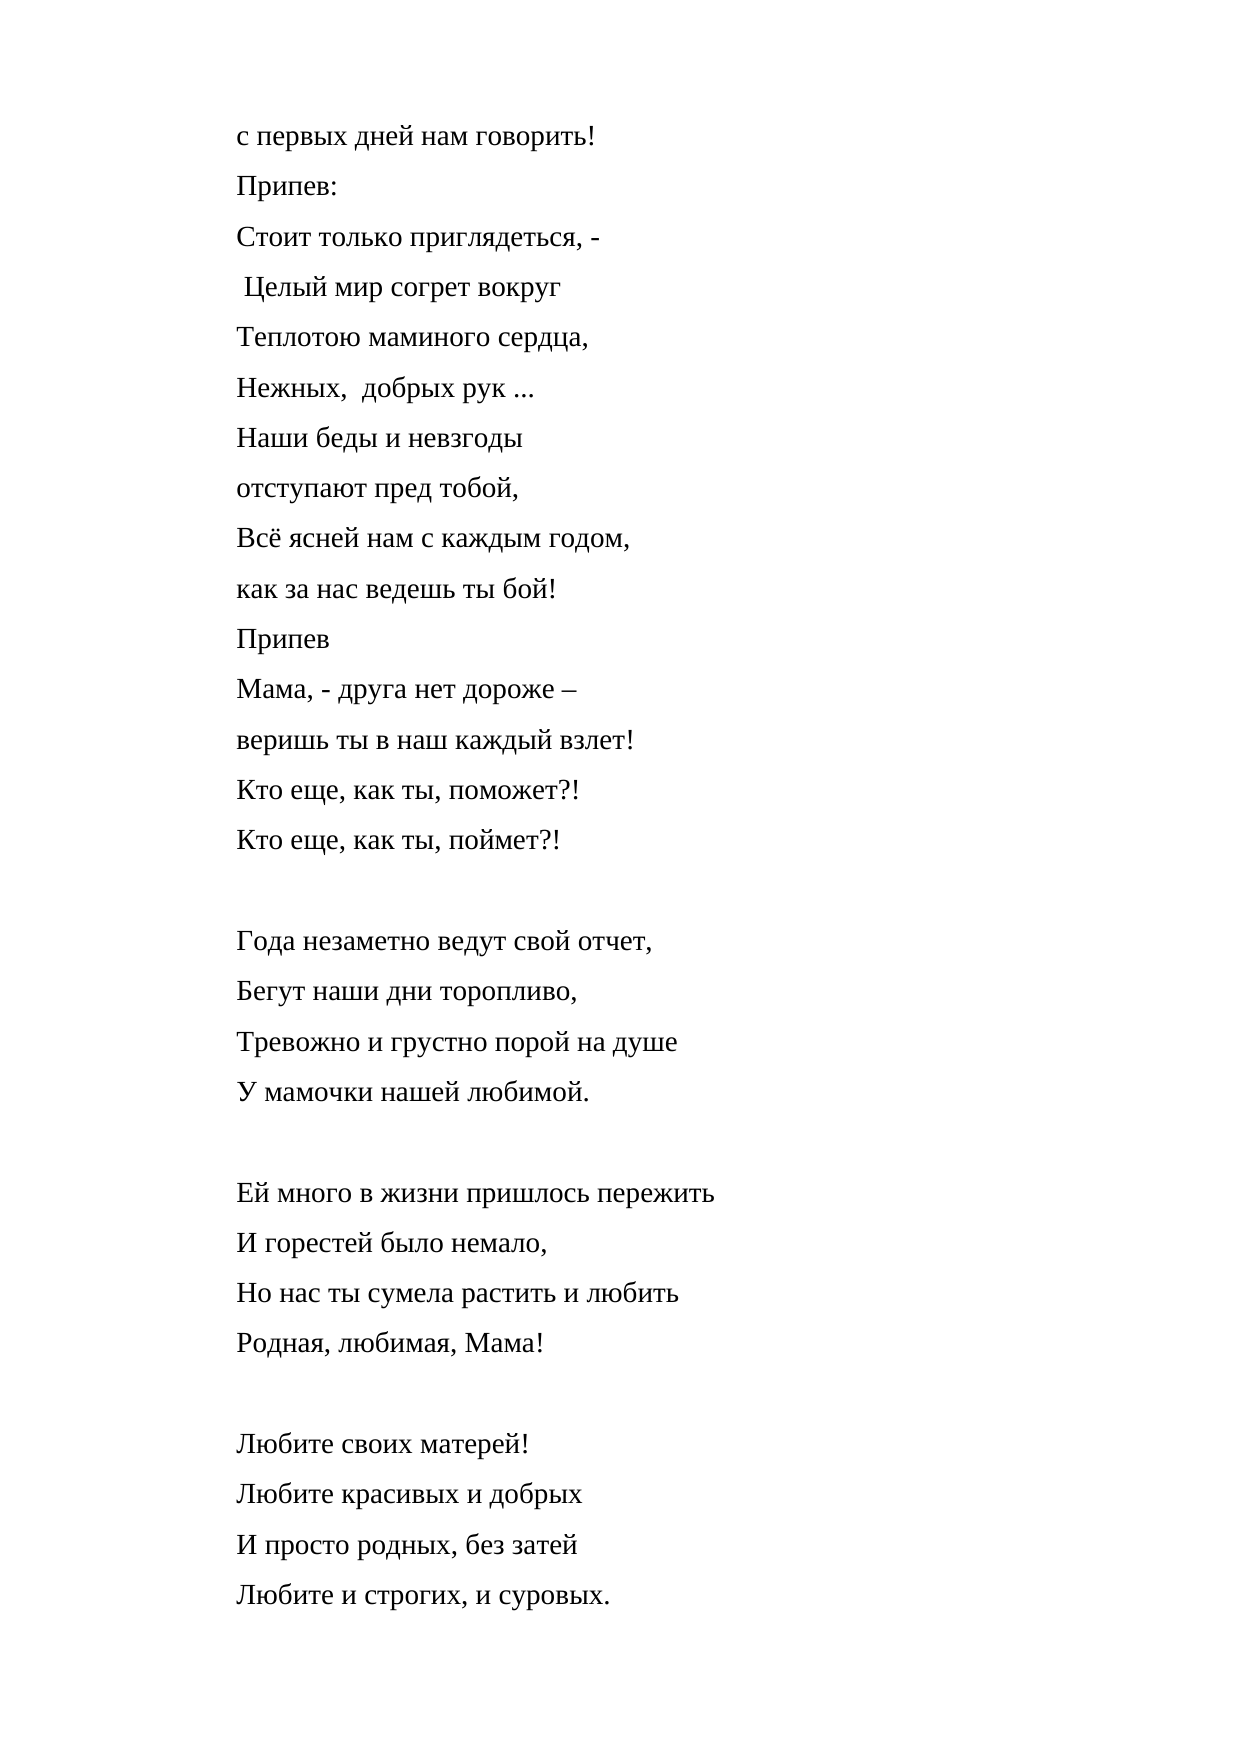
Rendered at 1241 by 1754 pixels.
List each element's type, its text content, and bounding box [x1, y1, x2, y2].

text Припев: [177, 168, 1152, 202]
text Кто еще, как ты, поможет?! [177, 772, 1152, 806]
text Наши беды и невзгоды [177, 420, 1152, 453]
text Года незаметно ведут свой отчет, [177, 923, 1152, 957]
text Тревожно и грустно порой на душе [177, 1024, 1152, 1057]
text У мамочки нашей любимой. [177, 1074, 1152, 1108]
text Стоит только приглядеться, - [177, 219, 1152, 252]
text Бегут наши дни торопливо, [177, 973, 1152, 1007]
text Нежных, добрых рук ... [177, 370, 1152, 403]
text Родная, любимая, Мама! [177, 1326, 1152, 1359]
text как за нас ведешь ты бой! [177, 571, 1152, 604]
text Припев [177, 621, 1152, 655]
text Теплотою маминого сердца, [177, 319, 1152, 353]
text с первых дней нам говорить! [177, 118, 1152, 152]
text Целый мир согрет вокруг [177, 269, 1152, 303]
text Всё ясней нам с каждым годом, [177, 521, 1152, 554]
text Любите и строгих, и суровых. [177, 1577, 1152, 1611]
text отступают пред тобой, [177, 470, 1152, 504]
text Но нас ты сумела растить и любить [177, 1275, 1152, 1309]
text веришь ты в наш каждый взлет! [177, 722, 1152, 755]
text Мама, - друга нет дороже – [177, 672, 1152, 705]
text И просто родных, без затей [177, 1527, 1152, 1560]
text Любите красивых и добрых [177, 1477, 1152, 1510]
text Кто еще, как ты, поймет?! [177, 822, 1152, 856]
text И горестей было немало, [177, 1225, 1152, 1258]
text Ей много в жизни пришлось пережить [177, 1175, 1152, 1208]
text Любите своих матерей! [177, 1426, 1152, 1460]
